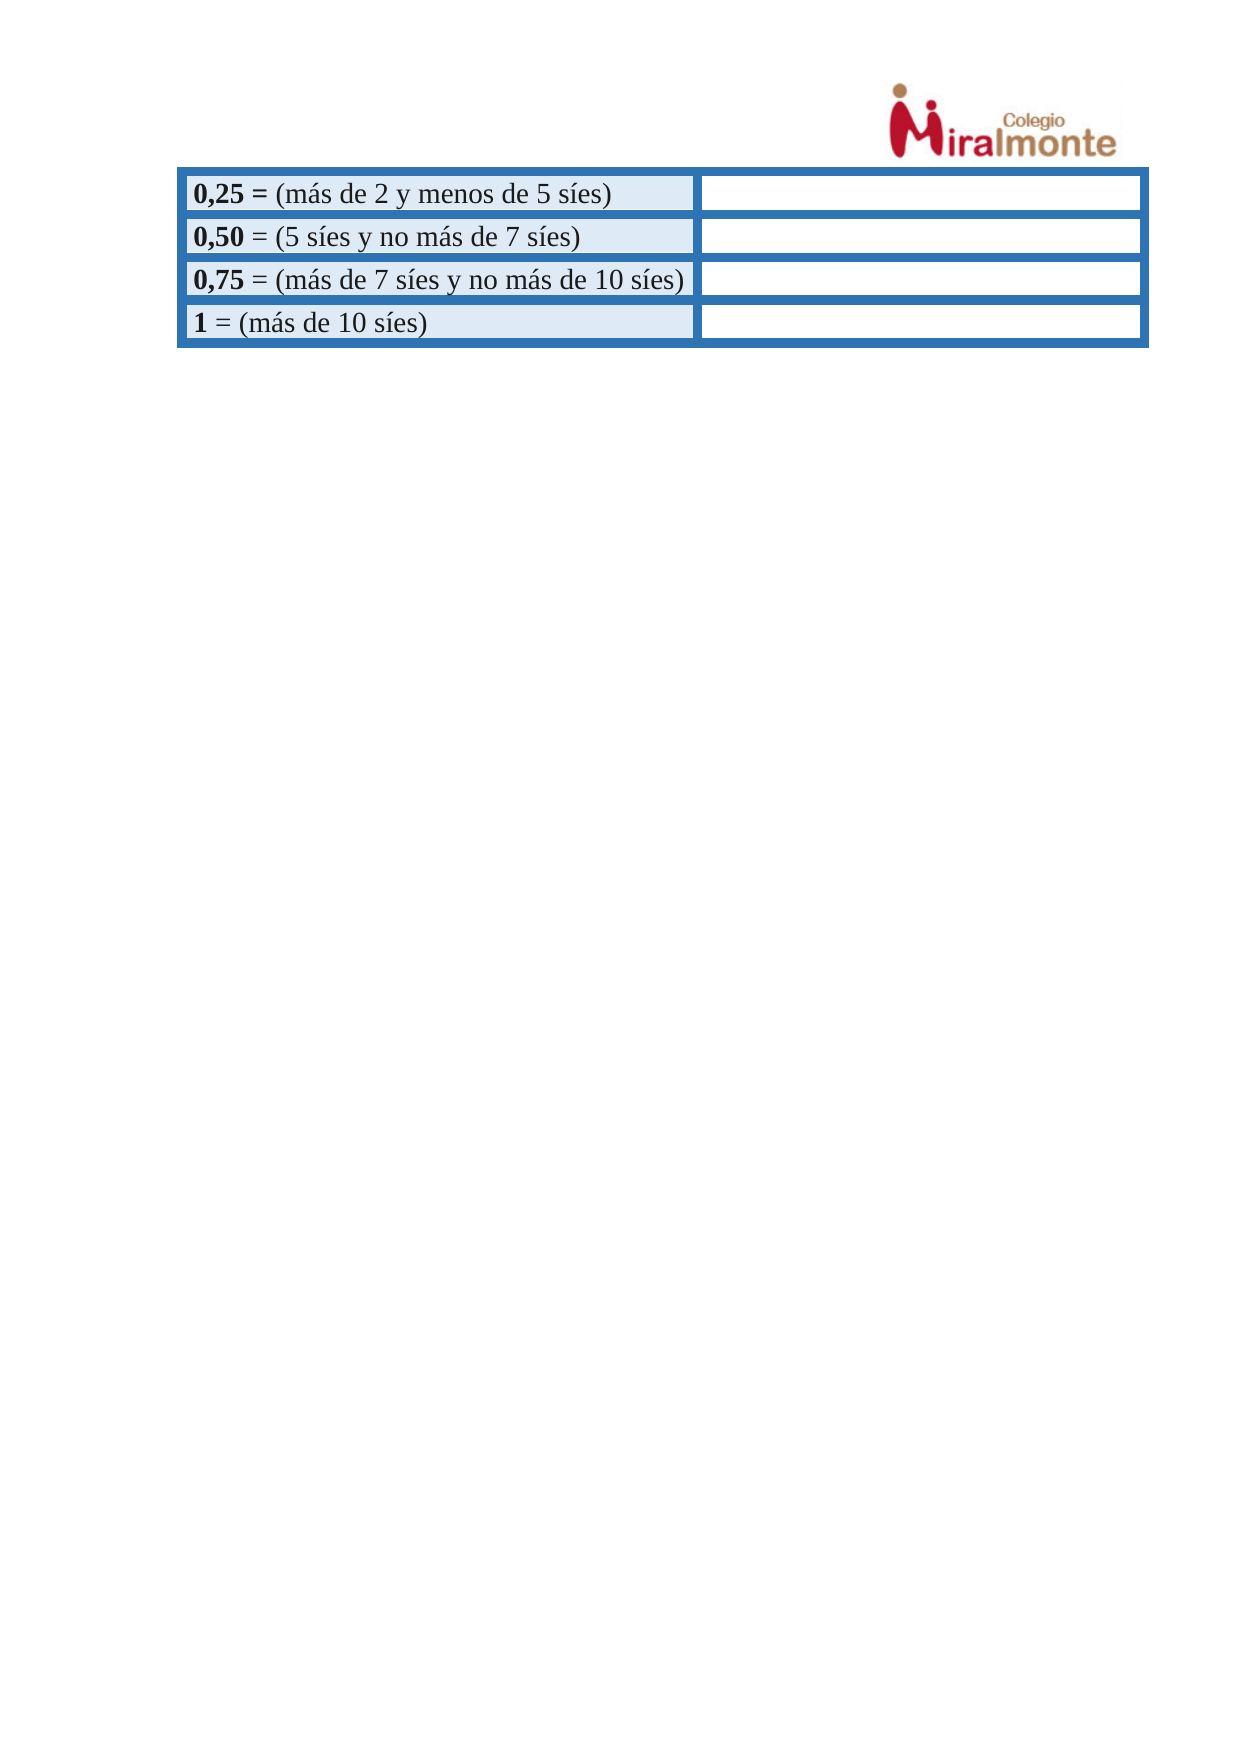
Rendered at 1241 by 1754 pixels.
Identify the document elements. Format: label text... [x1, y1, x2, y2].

table_cell [702, 219, 1140, 252]
table_cell 0,25 = (más de 2 y menos de 5 síes) [187, 176, 693, 209]
table_cell 0,75 = (más de 7 síes y no más de 10 síes) [187, 262, 693, 295]
table_cell 1 = (más de 10 síes) [187, 305, 693, 338]
table_cell 0,50 = (5 síes y no más de 7 síes) [187, 219, 693, 252]
table_cell [702, 305, 1140, 338]
table_cell [702, 262, 1140, 295]
picture [875, 73, 1123, 167]
table_cell [702, 176, 1140, 209]
